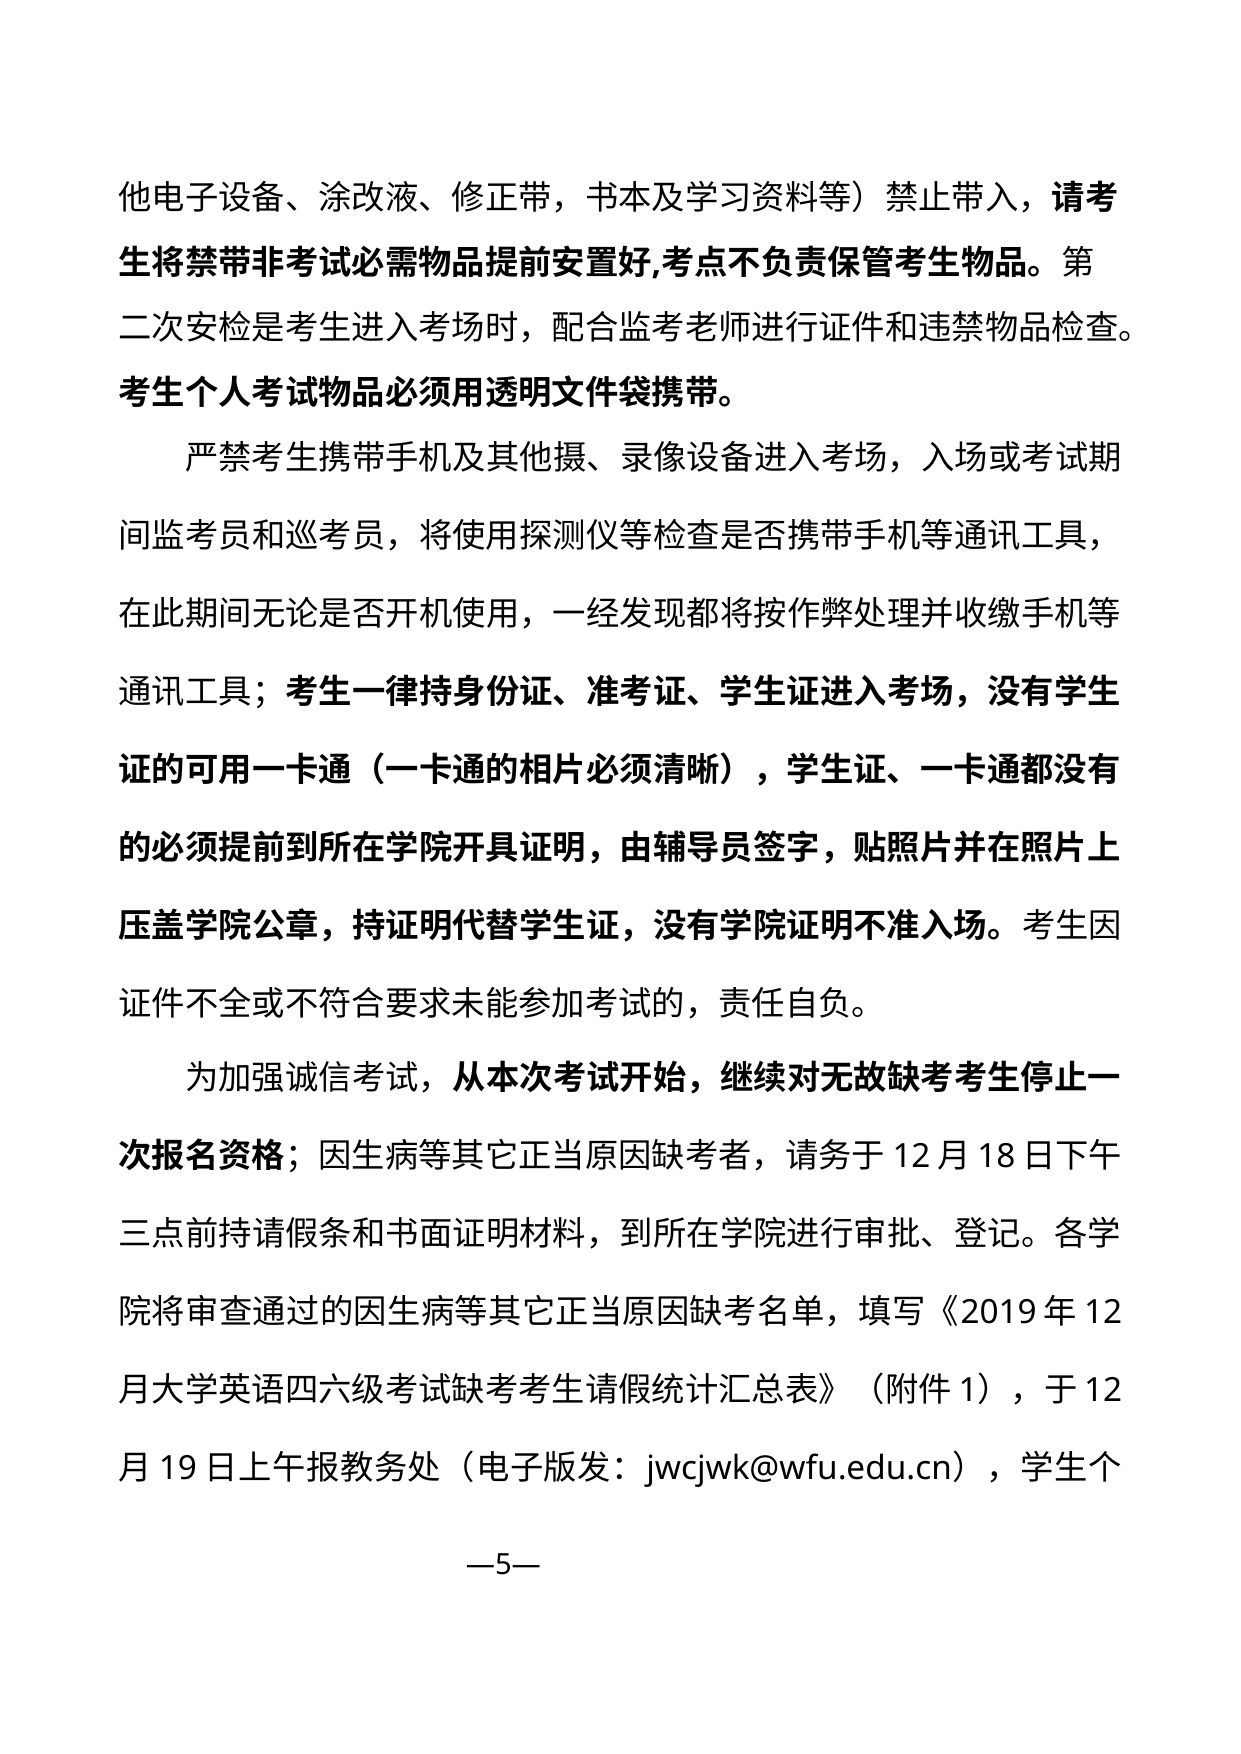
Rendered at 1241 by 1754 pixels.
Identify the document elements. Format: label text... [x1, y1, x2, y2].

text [118, 1043, 1122, 1497]
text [118, 163, 1122, 423]
text 严禁考生携带手机及其他摄、录像设备进入考场，入场或考试期间监考员和巡考员，将使用探测仪等检查是否携带手机等通讯工具，在此期间无论是否开机使用，一经发现都将按作弊处理并收缴手机等通讯工具；考生一律持身份证、准考证、学生证进入考场，没有学生证的可用一卡通（一卡通的相片必须清晰），学生证、一卡通都没有的必须提前到所在学院开具证明，由辅导员签字，贴照片并在照片上压盖学院公章，持证明代替学生证，没有学院证明不准入场。考生因证件不全或不符合要求未能参加考试的，责任自负。 [118, 423, 1122, 1033]
